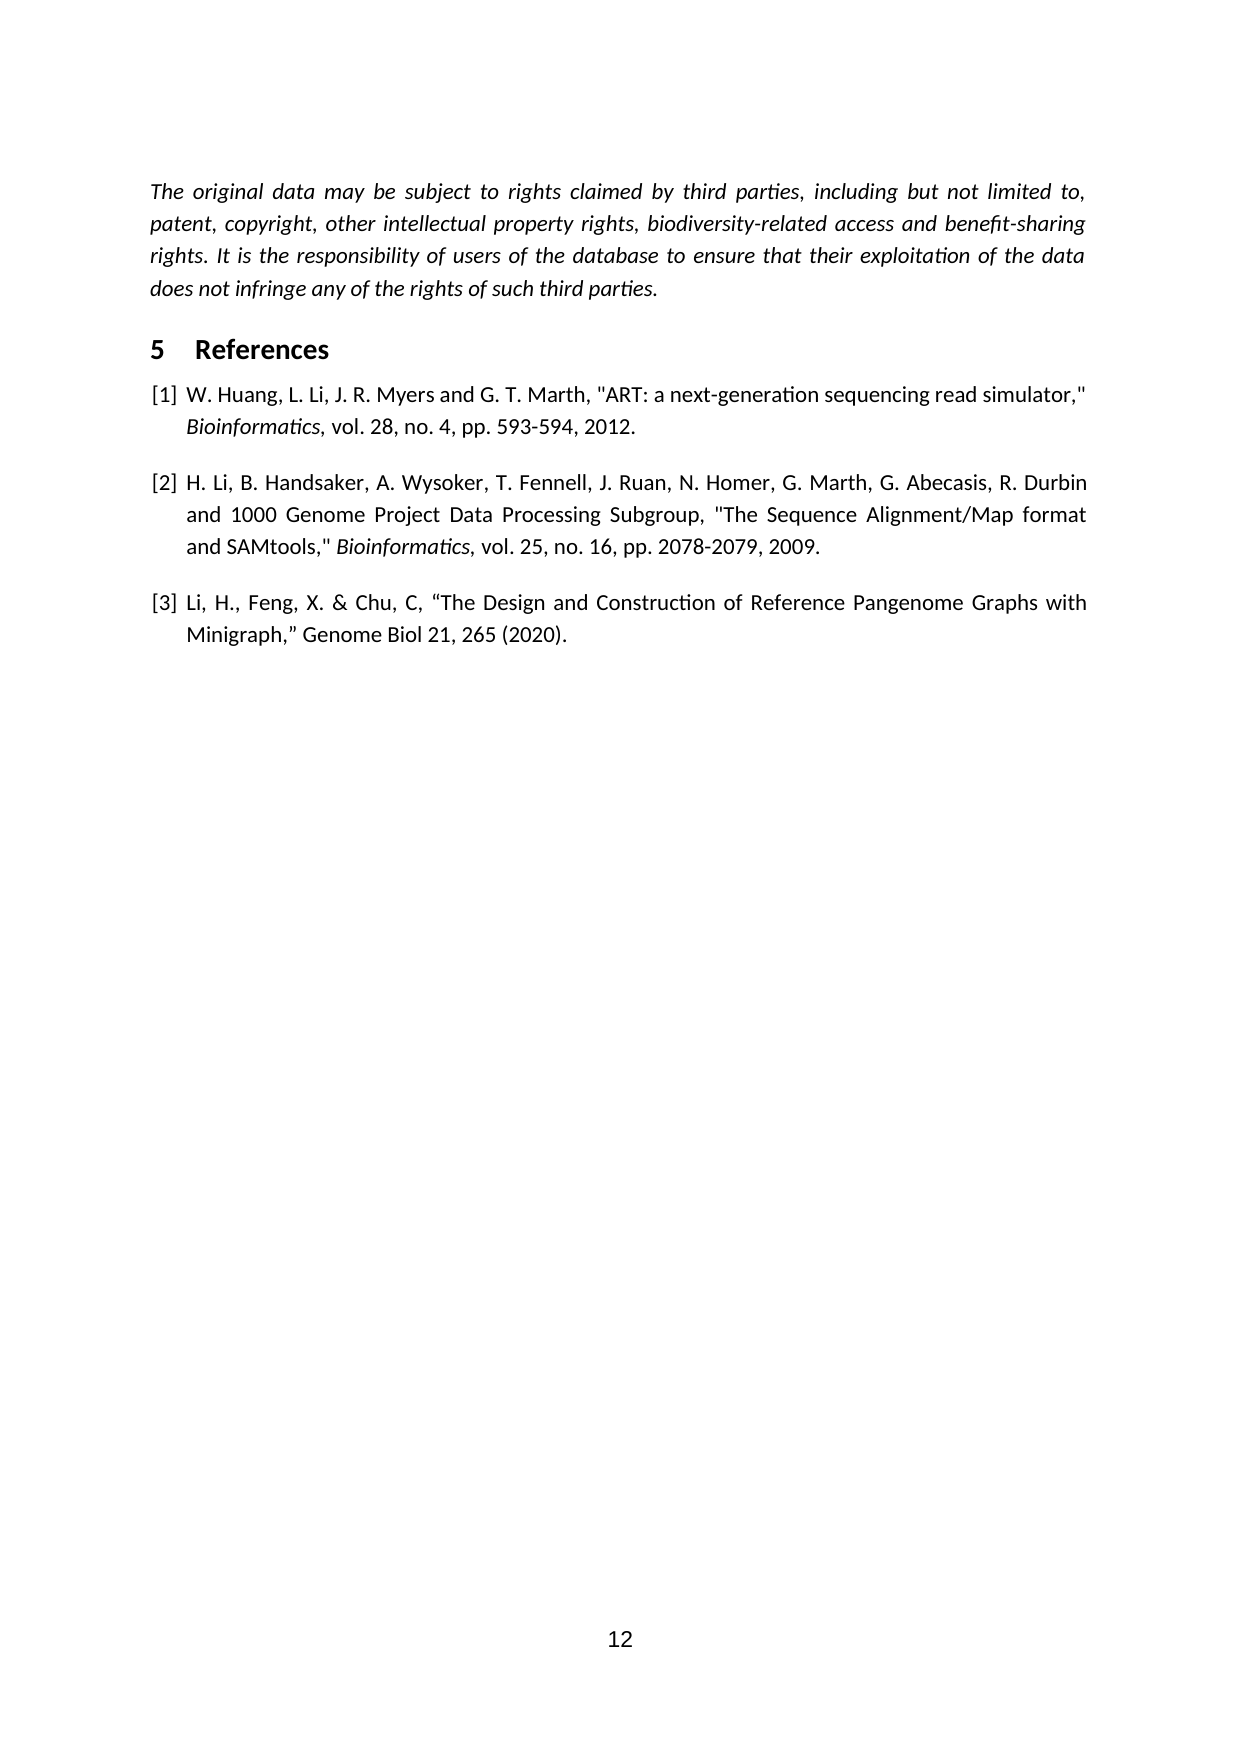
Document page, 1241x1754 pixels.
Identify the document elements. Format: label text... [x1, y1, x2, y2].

table_header [1] [150, 378, 185, 466]
table_header W. Huang, L. Li, J. R. Myers and G. T. Marth, "ART: a next-generation sequencing read simulator," Bioinformatics, vol. 28, no. 4, pp. 593-594, 2012. [185, 378, 1090, 466]
text The original data may be subject to rights claimed by third parties, including but not limited to, patent, copyright, other intellectual property rights, biodiversity-related access and benefit-sharing rights. It is the responsibility of users of the database to ensure that their exploitation of the data does not infringe any of the rights of such third parties. [150, 177, 1090, 302]
table_cell [3] [150, 586, 185, 674]
list References [150, 331, 1090, 367]
table_cell H. Li, B. Handsaker, A. Wysoker, T. Fennell, J. Ruan, N. Homer, G. Marth, G. Abecasis, R. Durbin and 1000 Genome Project Data Processing Subgroup, "The Sequence Alignment/Map format and SAMtools," Bioinformatics, vol. 25, no. 16, pp. 2078-2079, 2009. [185, 466, 1090, 586]
table_cell [2] [150, 466, 185, 586]
table_cell Li, H., Feng, X. & Chu, C, “The Design and Construction of Reference Pangenome Graphs with Minigraph,” Genome Biol 21, 265 (2020). [185, 586, 1090, 674]
